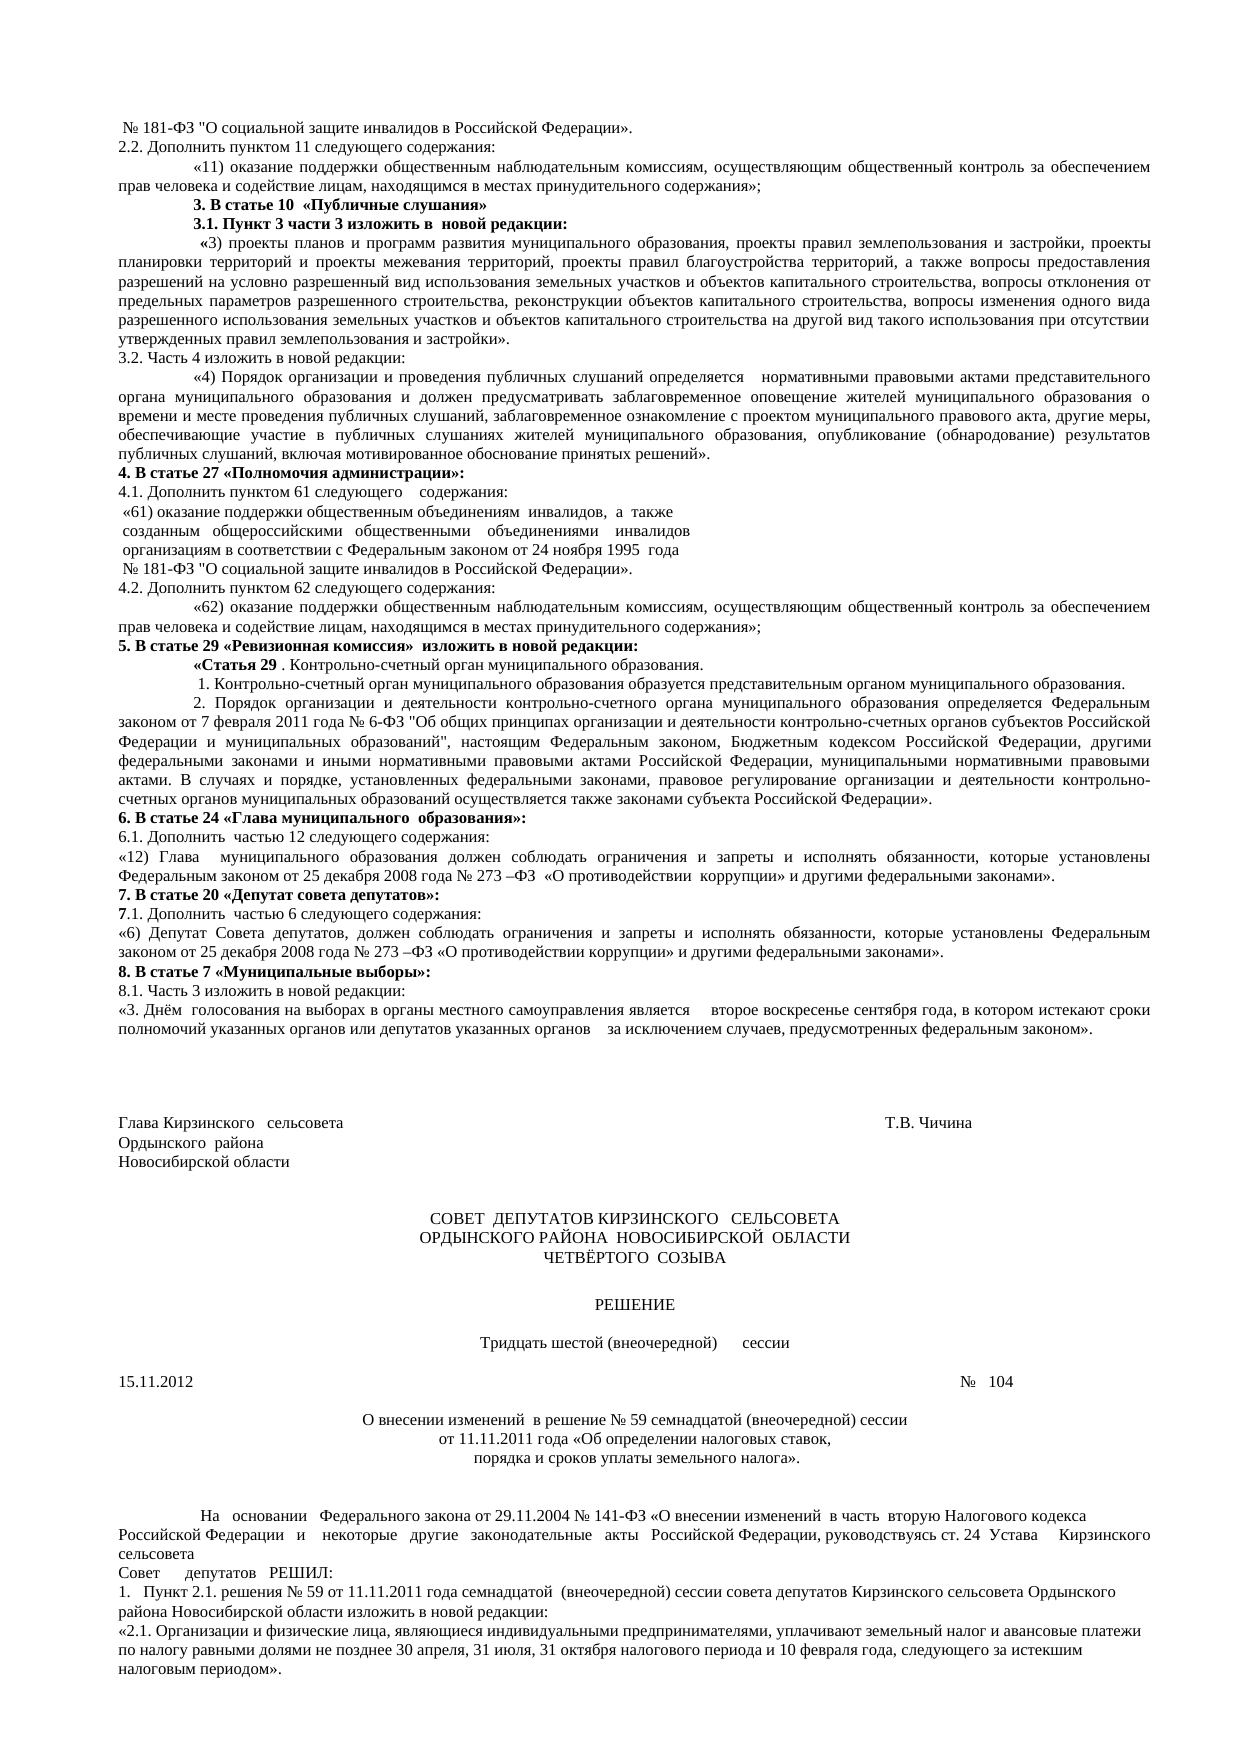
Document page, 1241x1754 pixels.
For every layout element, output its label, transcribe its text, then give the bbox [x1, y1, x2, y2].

text РЕШЕНИЕ [118, 1295, 1152, 1314]
text 3.1. Пункт 3 части 3 изложить в новой редакции: [118, 214, 1152, 233]
text 7. В статье 20 «Депутат совета депутатов»: [118, 885, 1152, 904]
text 6. В статье 24 «Глава муниципального образования»: [118, 808, 1152, 827]
text 15.11.2012 № 104 [118, 1371, 1152, 1391]
text О внесении изменений в решение № 59 семнадцатой (внеочередной) сессии [118, 1410, 1152, 1429]
text «61) оказание поддержки общественным объединениям инвалидов, а также [118, 501, 1152, 521]
text 5. В статье 29 «Ревизионная комиссия» изложить в новой редакции: [118, 636, 1152, 655]
text «3) проекты планов и программ развития муниципального образования, проекты правил землепользования и застройки, проекты планировки территорий и проекты межевания территорий, проекты правил благоустройства территорий, а также вопросы предоставления разрешений на условно разрешенный вид использования земельных участков и объектов капитального строительства, вопросы отклонения от предельных параметров разрешенного строительства, реконструкции объектов капитального строительства, вопросы изменения одного вида разрешенного использования земельных участков и объектов капитального строительства на другой вид такого использования при отсутствии утвержденных правил землепользования и застройки». [118, 233, 1152, 348]
text № 181-ФЗ "О социальной защите инвалидов в Российской Федерации». [118, 118, 1152, 137]
text Ордынского района [118, 1132, 1152, 1152]
text организациям в соответствии с Федеральным законом от 24 ноября 1995 года [118, 540, 1152, 559]
text 2.2. Дополнить пунктом 11 следующего содержания: [118, 137, 1152, 156]
text 8.1. Часть 3 изложить в новой редакции: [118, 981, 1152, 1000]
text ОРДЫНСКОГО РАЙОНА НОВОСИБИРСКОЙ ОБЛАСТИ [118, 1228, 1152, 1247]
text СОВЕТ ДЕПУТАТОВ КИРЗИНСКОГО СЕЛЬСОВЕТА [118, 1209, 1152, 1228]
text «2.1. Организации и физические лица, являющиеся индивидуальными предпринимателями, уплачивают земельный налог и авансовые платежи по налогу равными долями не позднее 30 апреля, 31 июля, 31 октября налогового периода и 10 февраля года, следующего за истекшим налоговым периодом». [118, 1621, 1152, 1678]
text созданным общероссийскими общественными объединениями инвалидов [118, 521, 1152, 540]
text 2. Порядок организации и деятельности контрольно-счетного органа муниципального образования определяется Федеральным законом от 7 февраля 2011 года № 6-ФЗ "Об общих принципах организации и деятельности контрольно-счетных органов субъектов Российской Федерации и муниципальных образований", настоящим Федеральным законом, Бюджетным кодексом Российской Федерации, другими федеральными законами и иными нормативными правовыми актами Российской Федерации, муниципальными нормативными правовыми актами. В случаях и порядке, установленных федеральными законами, правовое регулирование организации и деятельности контрольно-счетных органов муниципальных образований осуществляется также законами субъекта Российской Федерации». [118, 693, 1152, 808]
text 1. Пункт 2.1. решения № 59 от 11.11.2011 года семнадцатой (внеочередной) сессии совета депутатов Кирзинского сельсовета Ордынского района Новосибирской области изложить в новой редакции: [118, 1582, 1152, 1621]
text от 11.11.2011 года «Об определении налоговых ставок, [118, 1429, 1152, 1448]
text порядка и сроков уплаты земельного налога». [118, 1448, 1152, 1467]
text ЧЕТВЁРТОГО СОЗЫВА [118, 1247, 1152, 1267]
text Глава Кирзинского сельсовета Т.В. Чичина [118, 1113, 1152, 1132]
text 4.2. Дополнить пунктом 62 следующего содержания: [118, 578, 1152, 597]
text На основании Федерального закона от 29.11.2004 № 141-ФЗ «О внесении изменений в часть вторую Налогового кодекса Российской Федерации и некоторые другие законодательные акты Российской Федерации, руководствуясь ст. 24 Устава Кирзинского сельсовета [118, 1506, 1152, 1563]
text 3.2. Часть 4 изложить в новой редакции: [118, 348, 1152, 367]
text 4.1. Дополнить пунктом 61 следующего содержания: [118, 482, 1152, 501]
text «4) Порядок организации и проведения публичных слушаний определяется нормативными правовыми актами представительного органа муниципального образования и должен предусматривать заблаговременное оповещение жителей муниципального образования о времени и месте проведения публичных слушаний, заблаговременное ознакомление с проектом муниципального правового акта, другие меры, обеспечивающие участие в публичных слушаниях жителей муниципального образования, опубликование (обнародование) результатов публичных слушаний, включая мотивированное обоснование принятых решений». [118, 367, 1152, 463]
text 3. В статье 10 «Публичные слушания» [118, 195, 1152, 214]
text 4. В статье 27 «Полномочия администрации»: [118, 463, 1152, 482]
text 7.1. Дополнить частью 6 следующего содержания: [118, 904, 1152, 923]
text «3. Днём голосования на выборах в органы местного самоуправления является второе воскресенье сентября года, в котором истекают сроки полномочий указанных органов или депутатов указанных органов за исключением случаев, предусмотренных федеральным законом». [118, 1000, 1152, 1038]
text 6.1. Дополнить частью 12 следующего содержания: [118, 827, 1152, 846]
text 8. В статье 7 «Муниципальные выборы»: [118, 961, 1152, 981]
text «6) Депутат Совета депутатов, должен соблюдать ограничения и запреты и исполнять обязанности, которые установлены Федеральным законом от 25 декабря 2008 года № 273 –ФЗ «О противодействии коррупции» и другими федеральными законами». [118, 923, 1152, 961]
text «62) оказание поддержки общественным наблюдательным комиссиям, осуществляющим общественный контроль за обеспечением прав человека и содействие лицам, находящимся в местах принудительного содержания»; [118, 597, 1152, 636]
text Совет депутатов РЕШИЛ: [118, 1563, 1152, 1582]
text Новосибирской области [118, 1152, 1152, 1171]
text Тридцать шестой (внеочередной) сессии [118, 1333, 1152, 1352]
text «11) оказание поддержки общественным наблюдательным комиссиям, осуществляющим общественный контроль за обеспечением прав человека и содействие лицам, находящимся в местах принудительного содержания»; [118, 156, 1152, 195]
text «12) Глава муниципального образования должен соблюдать ограничения и запреты и исполнять обязанности, которые установлены Федеральным законом от 25 декабря 2008 года № 273 –ФЗ «О противодействии коррупции» и другими федеральными законами». [118, 846, 1152, 885]
text «Статья 29 . Контрольно-счетный орган муниципального образования. [118, 655, 1152, 674]
text 1. Контрольно-счетный орган муниципального образования образуется представительным органом муниципального образования. [118, 674, 1152, 693]
text № 181-ФЗ "О социальной защите инвалидов в Российской Федерации». [118, 559, 1152, 578]
